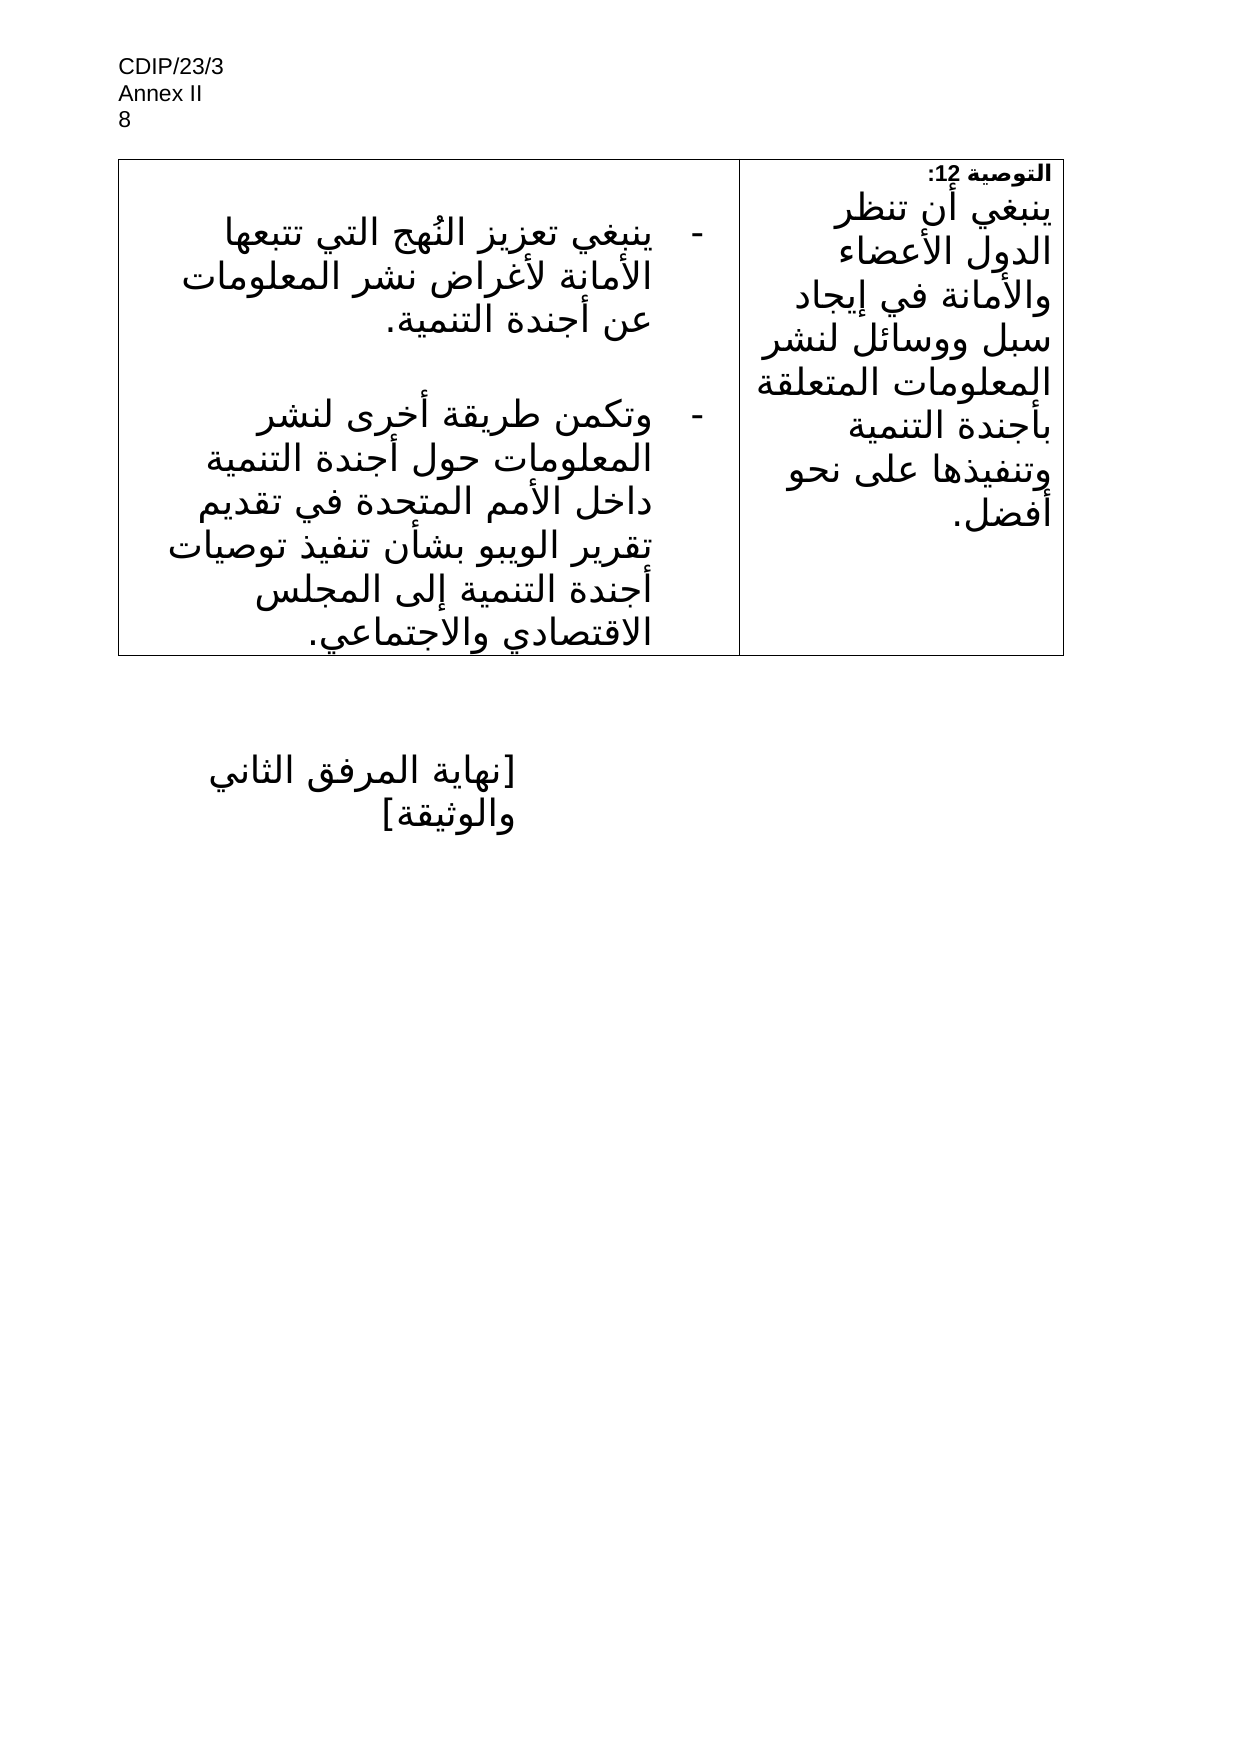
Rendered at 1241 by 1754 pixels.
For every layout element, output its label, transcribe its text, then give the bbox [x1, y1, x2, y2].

table_cell التوصية 12: ينبغي أن تنظر الدول الأعضاء والأمانة في إيجاد سبل ووسائل لنشر المعلومات المتعلقة بأجندة التنمية وتنفيذها على نحو أفضل. [740, 160, 1063, 654]
table_cell ينبغي تعزيز النُهج التي تتبعها الأمانة لأغراض نشر المعلومات عن أجندة التنمية. وتكمن طريقة أخرى لنشر المعلومات حول أجندة التنمية داخل الأمم المتحدة في تقديم تقرير الويبو بشأن تنفيذ توصيات أجندة التنمية إلى المجلس الاقتصادي والاجتماعي. [119, 160, 739, 654]
text [نهاية المرفق الثاني والوثيقة] [118, 748, 516, 836]
